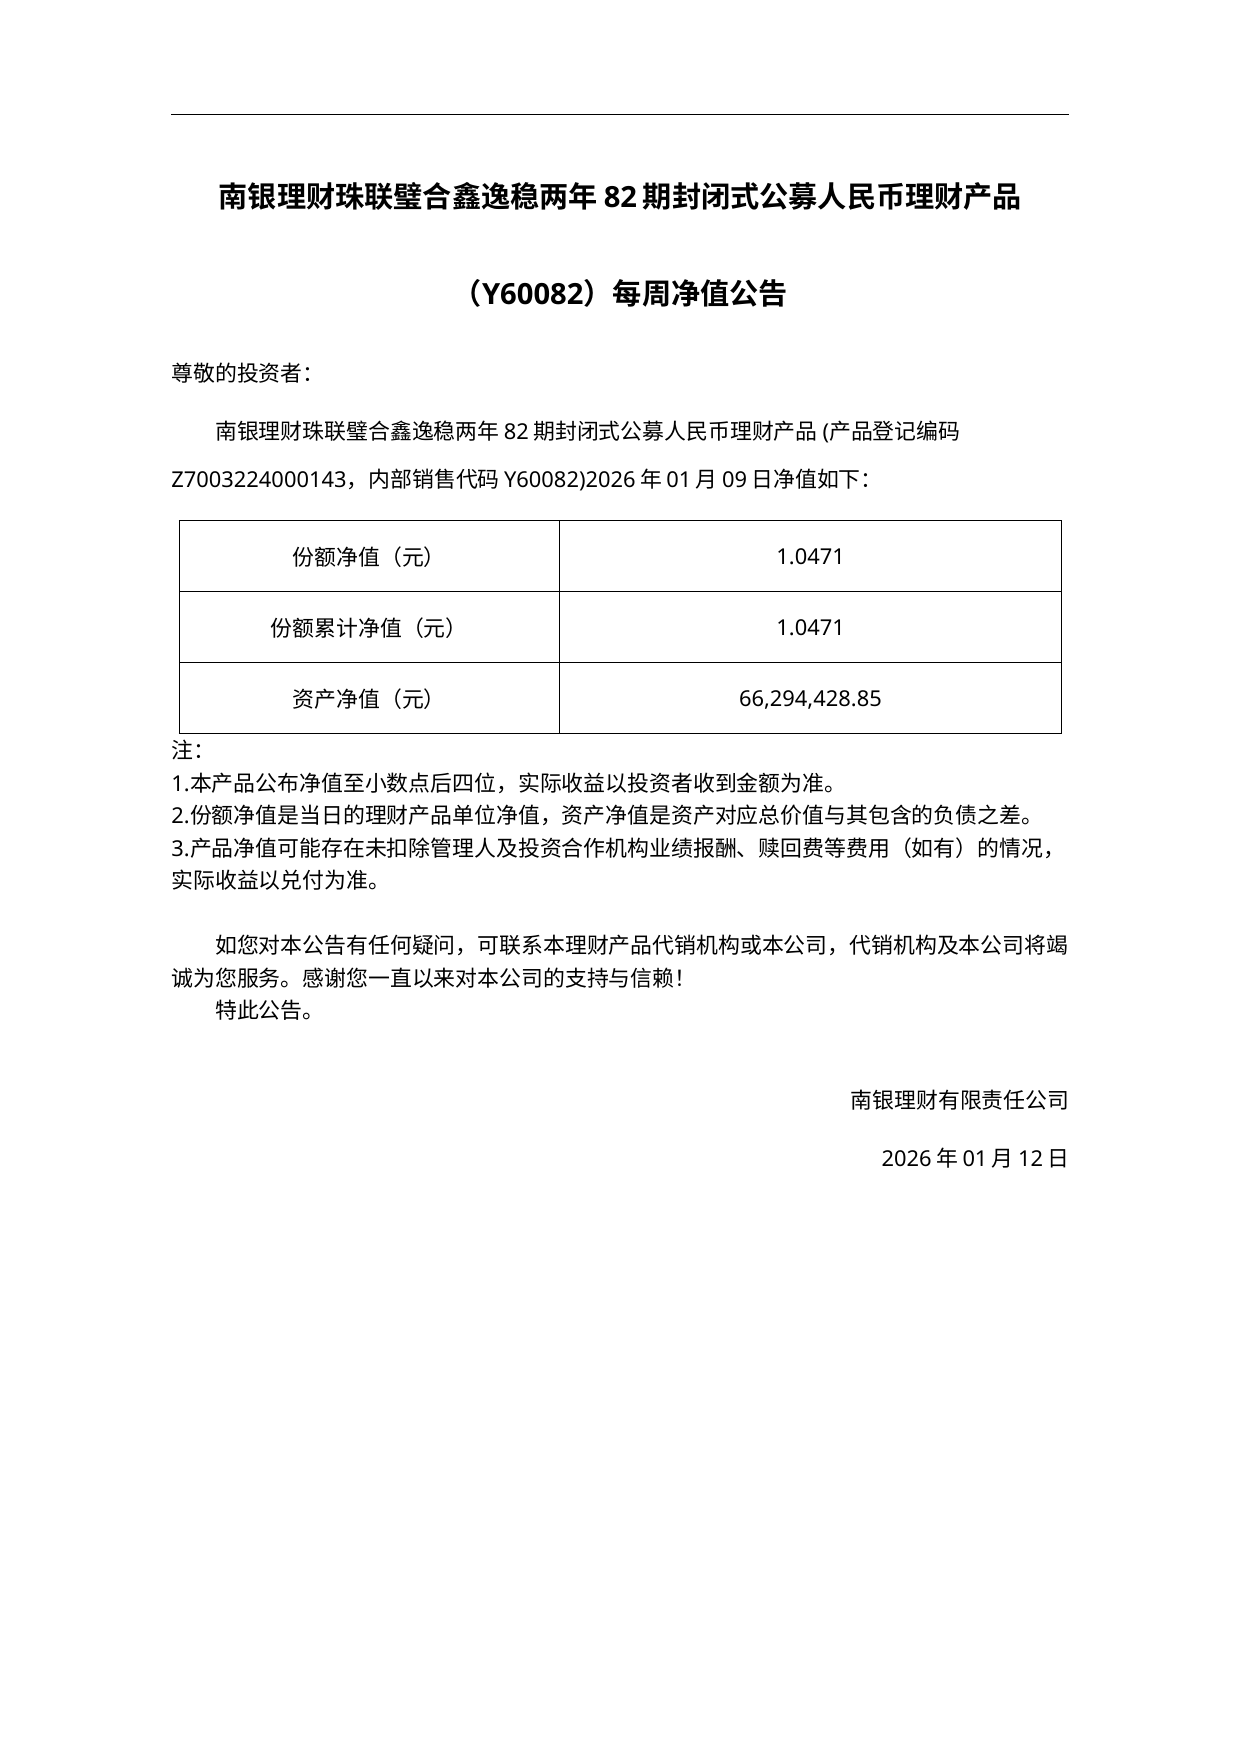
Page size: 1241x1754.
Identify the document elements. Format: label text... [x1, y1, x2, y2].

table_cell 份额累计净值（元） [180, 592, 559, 662]
text 2.份额净值是当日的理财产品单位净值，资产净值是资产对应总价值与其包含的负债之差。 [171, 798, 1069, 830]
table_cell 资产净值（元） [180, 663, 559, 733]
table_header 1.0471 [560, 521, 1061, 591]
text 3.产品净值可能存在未扣除管理人及投资合作机构业绩报酬、赎回费等费用（如有）的情况，实际收益以兑付为准。 [171, 830, 1069, 895]
table_cell 66,294,428.85 [560, 663, 1061, 733]
table_cell 1.0471 [560, 592, 1061, 662]
text 2026年01月12日 [171, 1140, 1069, 1173]
text 南银理财珠联璧合鑫逸稳两年82期封闭式公募人民币理财产品 (产品登记编码Z7003224000143，内部销售代码Y60082)2026年01月09日净值如下： [171, 413, 1069, 494]
text 南银理财有限责任公司 [171, 1082, 1069, 1115]
text 特此公告。 [171, 993, 1069, 1025]
text 注： [171, 733, 1069, 765]
text 南银理财珠联璧合鑫逸稳两年82期封闭式公募人民币理财产品（Y60082）每周净值公告 [171, 162, 1069, 324]
text 1.本产品公布净值至小数点后四位，实际收益以投资者收到金额为准。 [171, 765, 1069, 798]
text 尊敬的投资者： [171, 355, 1069, 388]
table_header 份额净值（元） [180, 521, 559, 591]
text 如您对本公告有任何疑问，可联系本理财产品代销机构或本公司，代销机构及本公司将竭诚为您服务。感谢您一直以来对本公司的支持与信赖！ [171, 928, 1069, 993]
